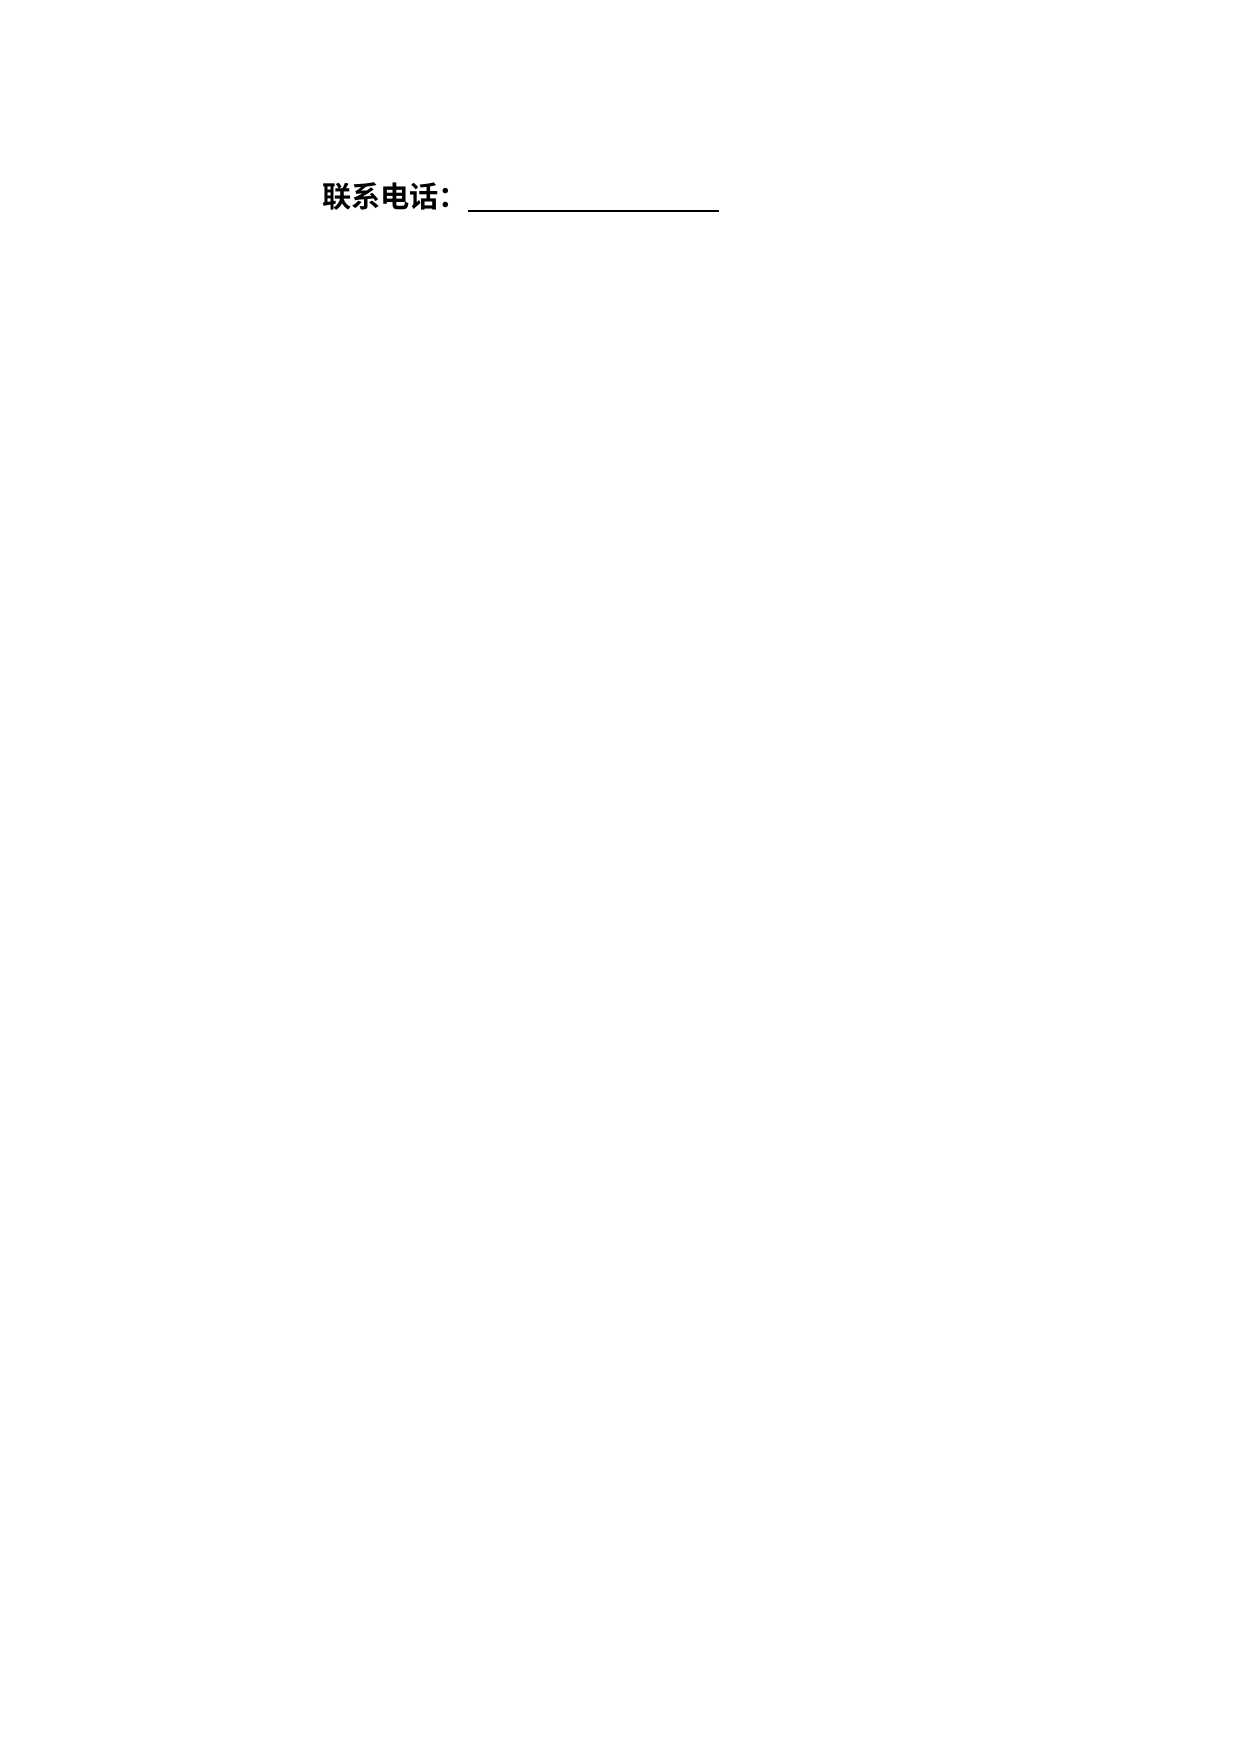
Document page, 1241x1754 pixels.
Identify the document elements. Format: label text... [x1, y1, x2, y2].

text 联系电话： [322, 162, 1053, 227]
